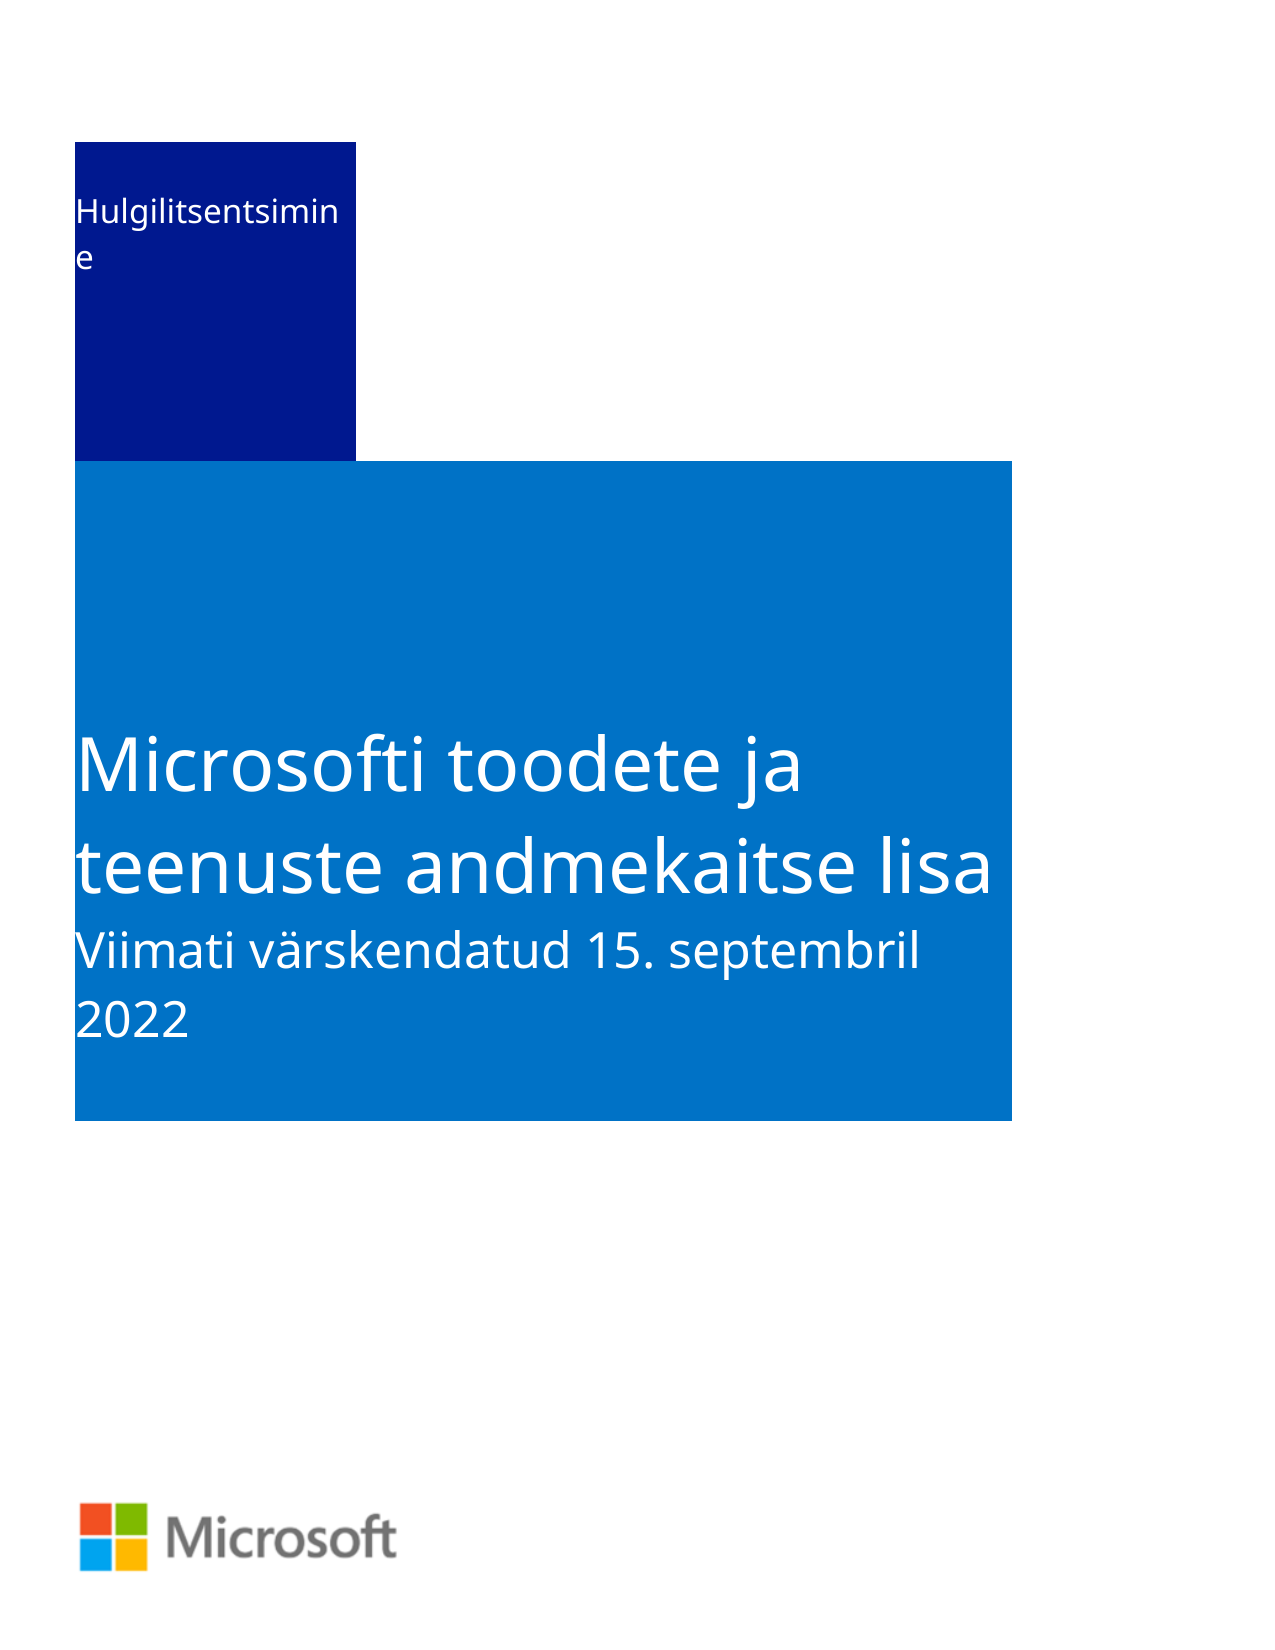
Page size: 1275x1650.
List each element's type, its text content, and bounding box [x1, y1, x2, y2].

picture [75, 1500, 403, 1575]
list Viimati värskendatud 15. septembril 2022 [75, 916, 1012, 1052]
list Microsofti toodete ja teenuste andmekaitse lisa [75, 711, 1012, 916]
list Hulgilitsentsimine [75, 165, 356, 279]
